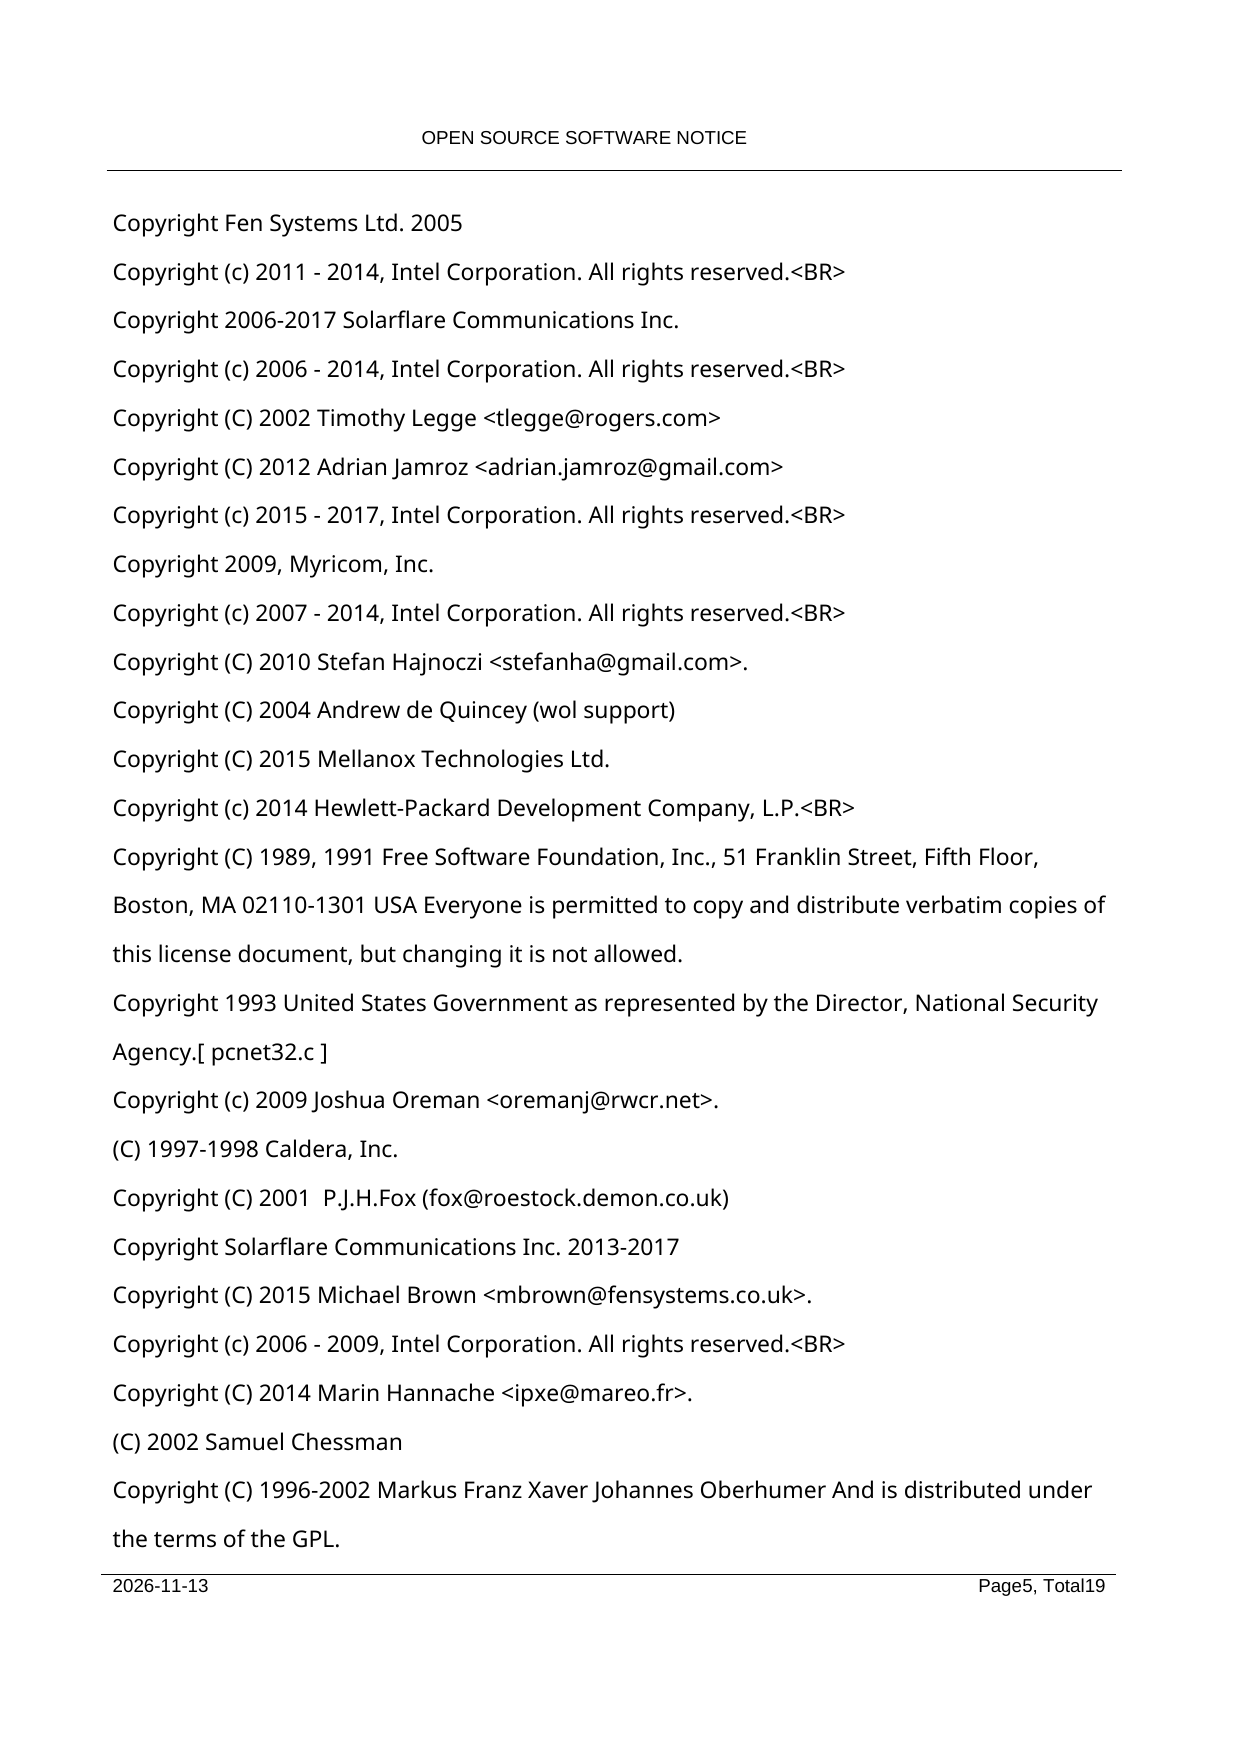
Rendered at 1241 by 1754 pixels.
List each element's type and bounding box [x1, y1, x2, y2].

text [112, 206, 1128, 1555]
